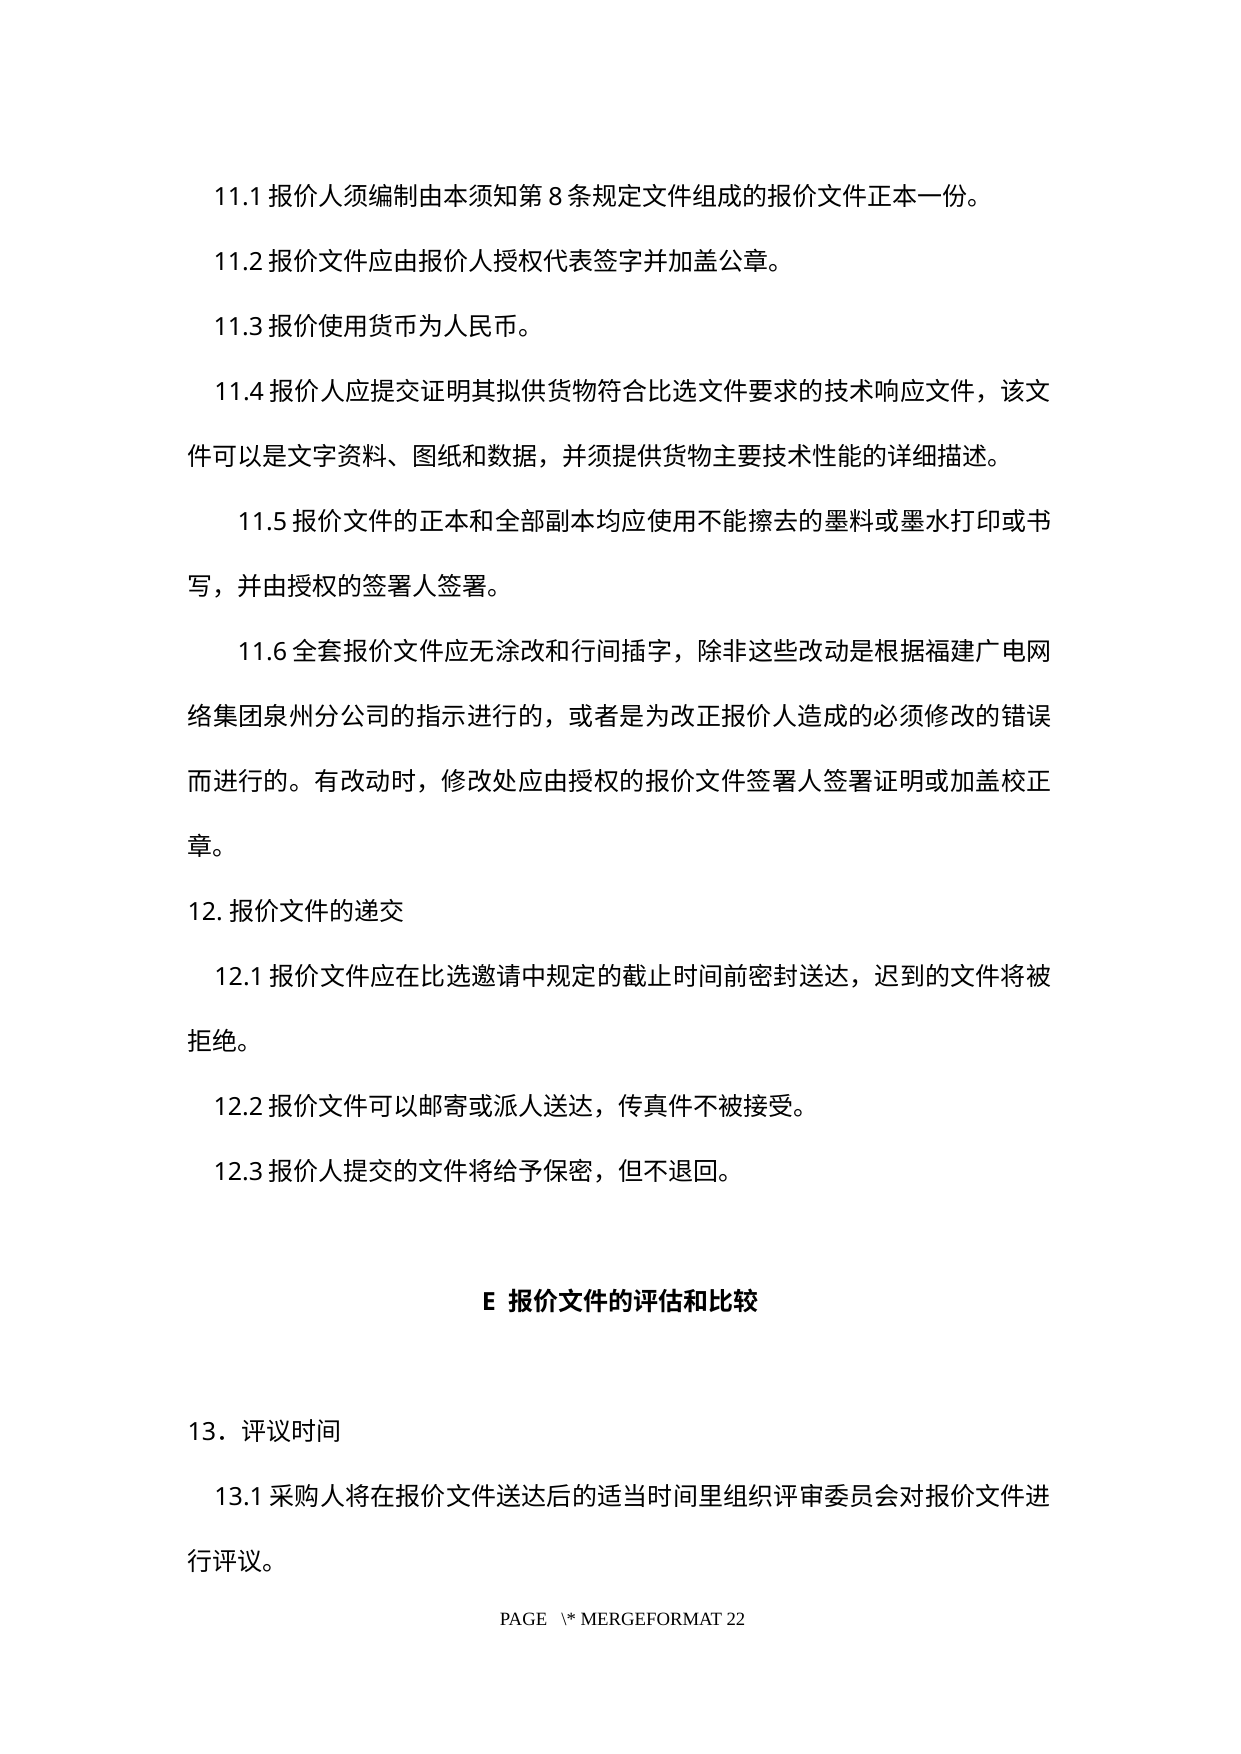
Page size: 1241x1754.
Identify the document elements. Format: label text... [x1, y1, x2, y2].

text 11.4报价人应提交证明其拟供货物符合比选文件要求的技术响应文件，该文件可以是文字资料、图纸和数据，并须提供货物主要技术性能的详细描述。 [187, 357, 1053, 487]
text 13．评议时间 [187, 1397, 1053, 1462]
text 11.3报价使用货币为人民币。 [187, 292, 1053, 357]
text 12.3报价人提交的文件将给予保密，但不退回。 [187, 1137, 1053, 1202]
text 11.1报价人须编制由本须知第8条规定文件组成的报价文件正本一份。 [187, 162, 1053, 227]
text 11.6全套报价文件应无涂改和行间插字，除非这些改动是根据福建广电网络集团泉州分公司的指示进行的，或者是为改正报价人造成的必须修改的错误而进行的。有改动时，修改处应由授权的报价文件签署人签署证明或加盖校正章。 [187, 617, 1053, 877]
text 13.1采购人将在报价文件送达后的适当时间里组织评审委员会对报价文件进行评议。 [187, 1462, 1053, 1592]
text 11.5报价文件的正本和全部副本均应使用不能擦去的墨料或墨水打印或书写，并由授权的签署人签署。 [187, 487, 1053, 617]
text 11.2报价文件应由报价人授权代表签字并加盖公章。 [187, 227, 1053, 292]
text 12.1报价文件应在比选邀请中规定的截止时间前密封送达，迟到的文件将被拒绝。 [187, 942, 1053, 1072]
text 12.2报价文件可以邮寄或派人送达，传真件不被接受。 [187, 1072, 1053, 1137]
text 12. 报价文件的递交 [187, 877, 1053, 942]
text E 报价文件的评估和比较 [187, 1267, 1053, 1332]
